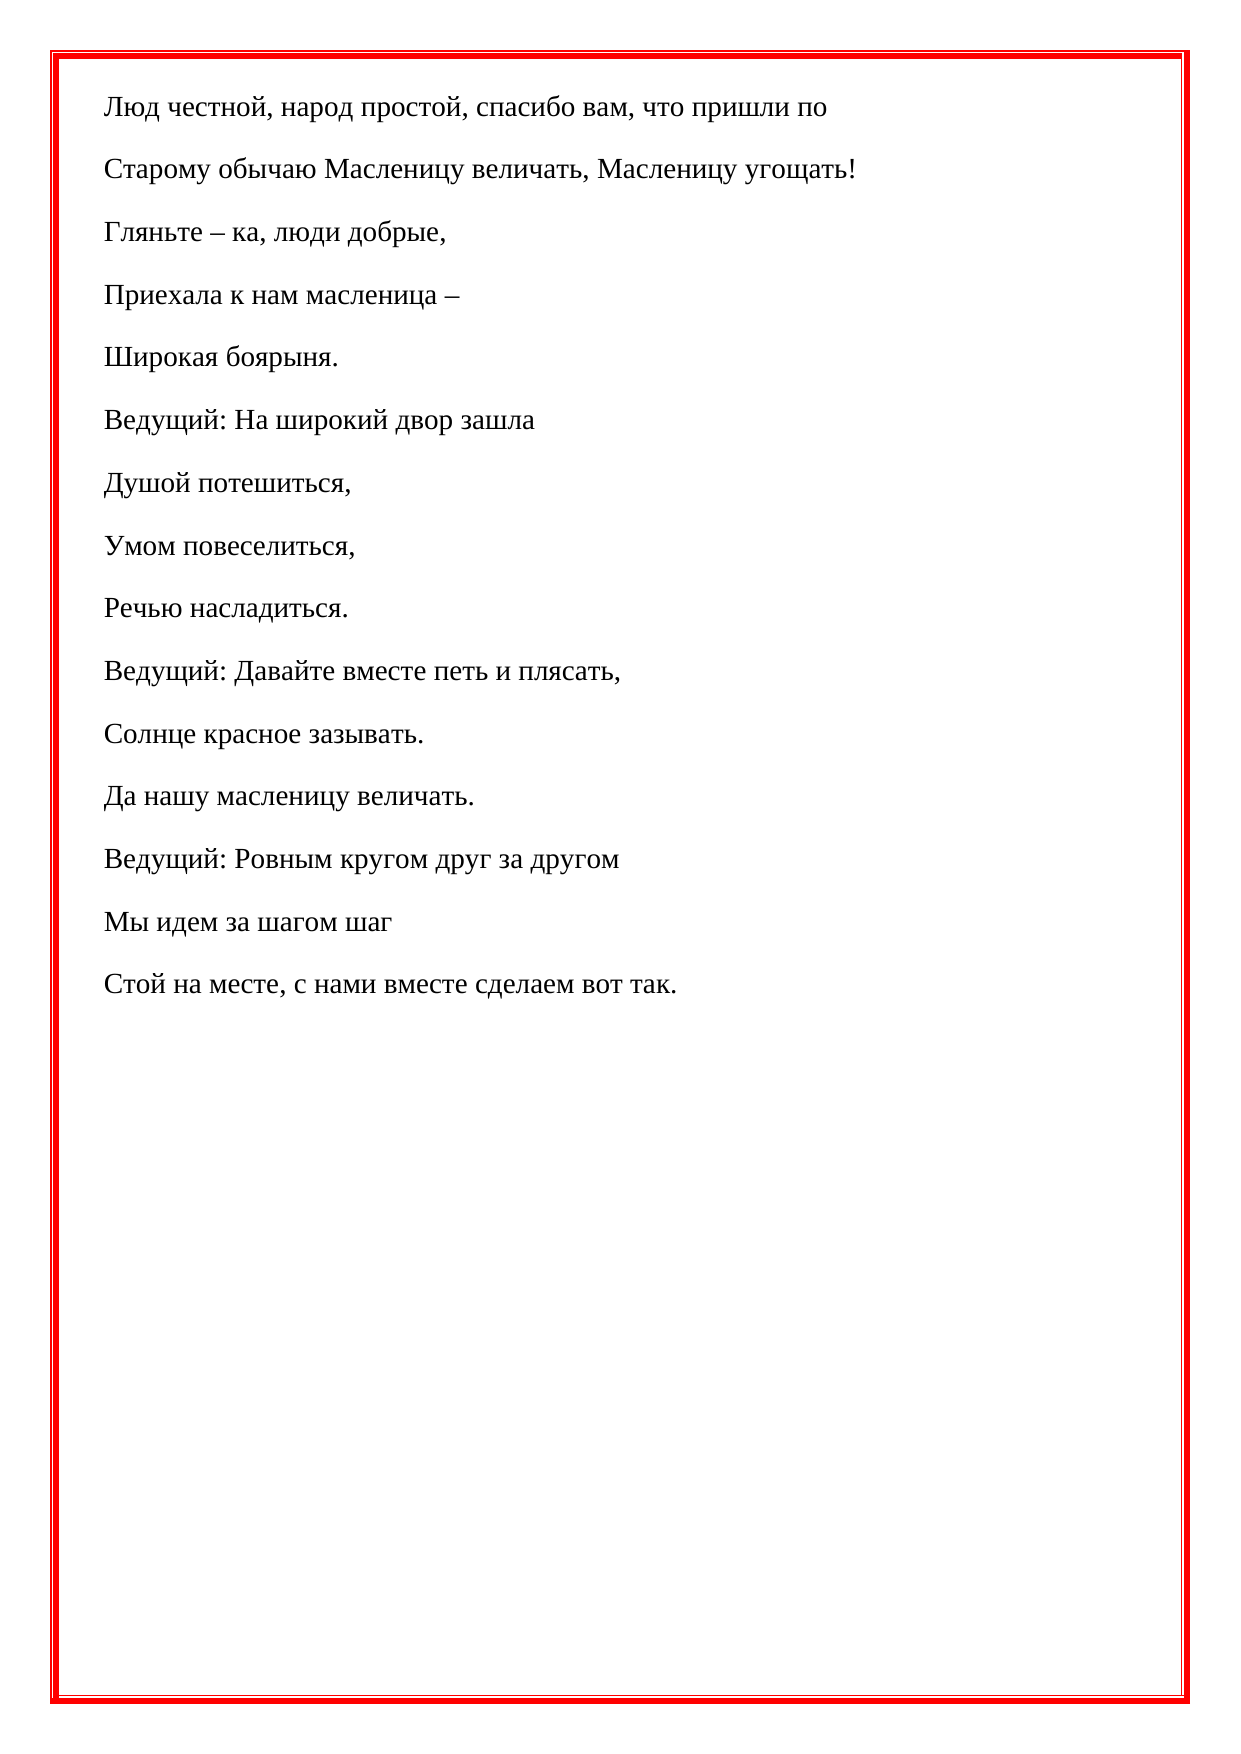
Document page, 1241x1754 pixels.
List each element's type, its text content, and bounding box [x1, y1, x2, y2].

text Да нашу масленицу величать. [103, 778, 1152, 812]
text Гляньте – ка, люди добрые, [103, 214, 1152, 248]
text Солнце красное зазывать. [103, 716, 1152, 749]
text Приехала к нам масленица – [103, 277, 1152, 310]
text Душой потешиться, [103, 465, 1152, 498]
text Стой на месте, с нами вместе сделаем вот так. [103, 967, 1152, 1000]
text Мы идем за шагом шаг [103, 904, 1152, 937]
text Старому обычаю Масленицу величать, Масленицу угощать! [103, 151, 1152, 185]
text Умом повеселиться, [103, 528, 1152, 561]
text Ведущий: На широкий двор зашла [103, 402, 1152, 436]
text Ведущий: Давайте вместе петь и плясать, [103, 653, 1152, 687]
text Люд честной, народ простой, спасибо вам, что пришли по [103, 89, 1152, 122]
text Ведущий: Ровным кругом друг за другом [103, 841, 1152, 875]
text Широкая боярыня. [103, 339, 1152, 373]
text Речью насладиться. [103, 590, 1152, 624]
